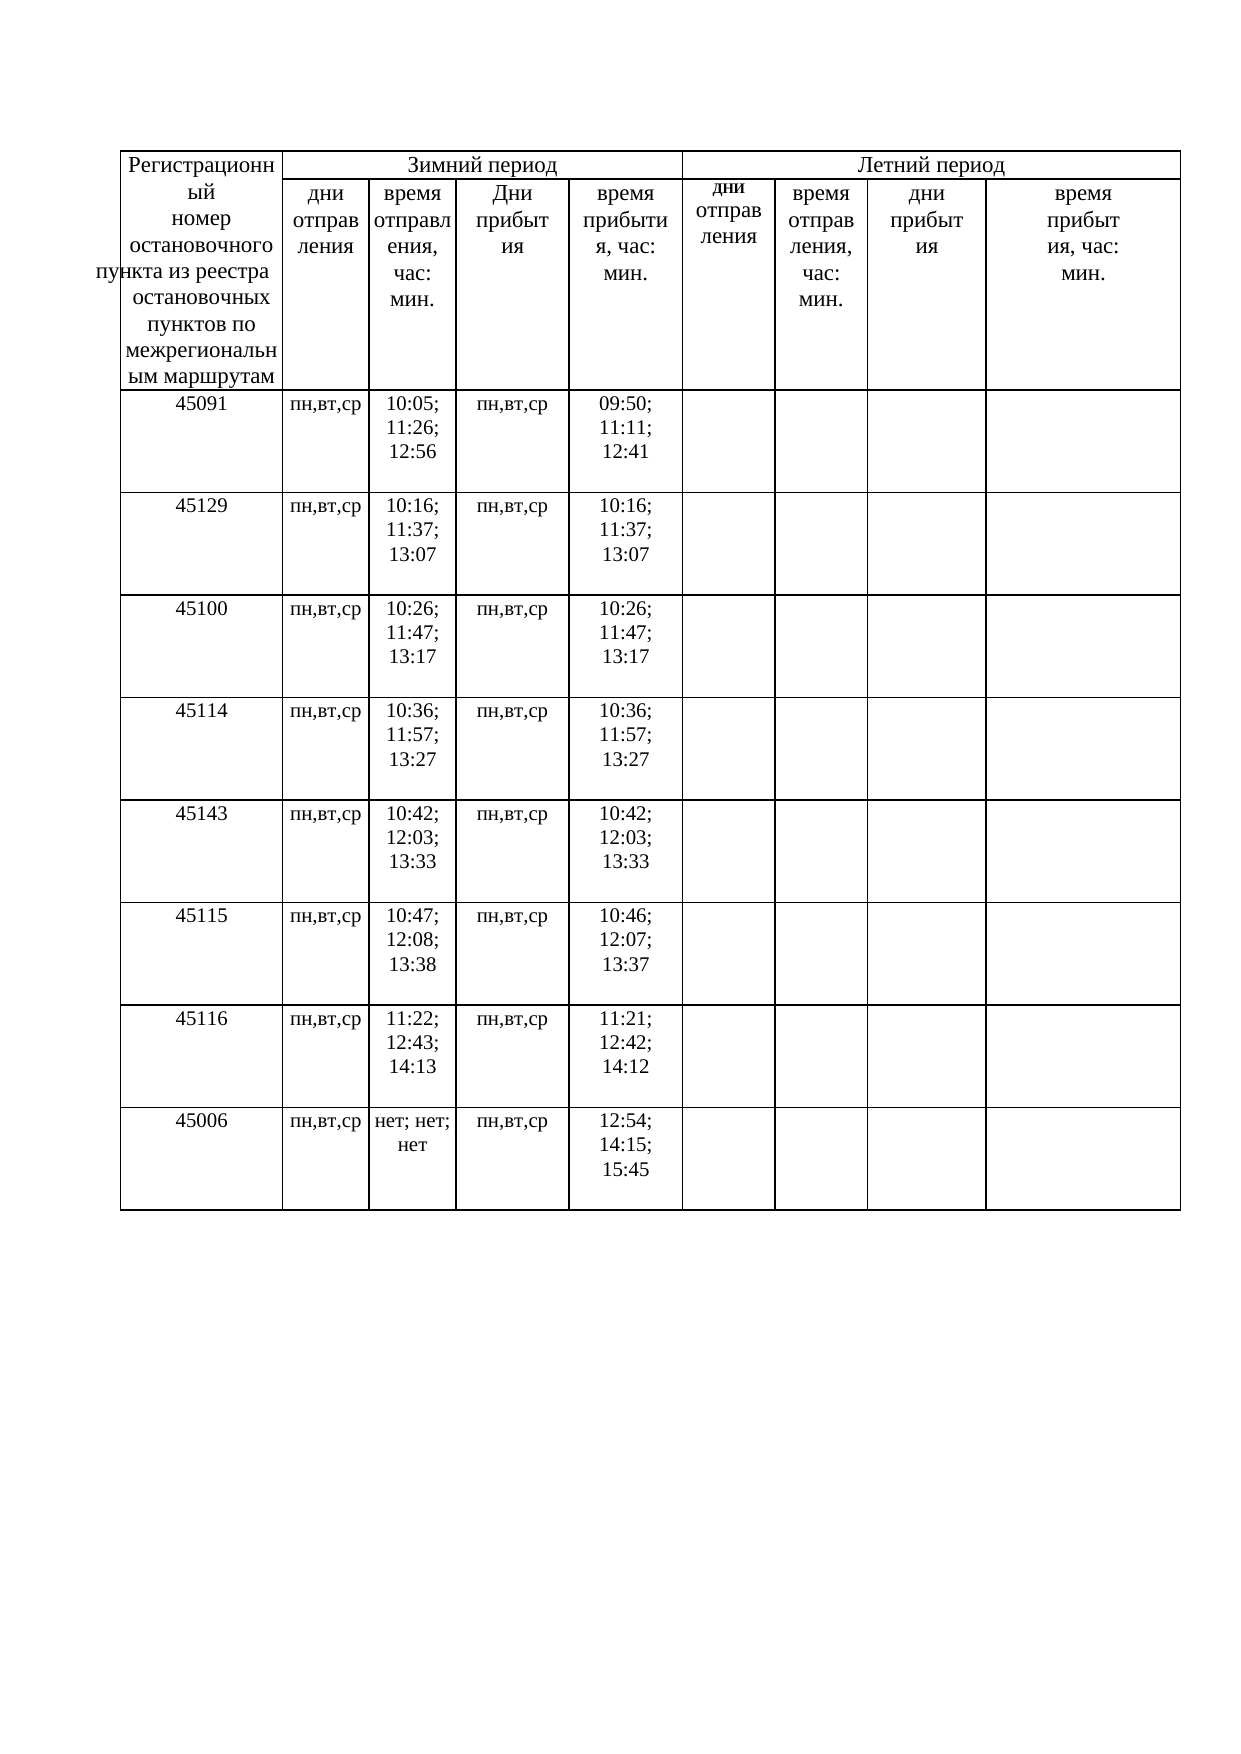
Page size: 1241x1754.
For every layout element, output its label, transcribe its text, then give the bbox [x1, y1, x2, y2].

table_cell [868, 596, 985, 697]
table_cell дни прибыт ия [868, 180, 985, 389]
table_cell пн,вт,ср [457, 391, 568, 492]
table_cell [868, 698, 985, 799]
table_cell [776, 493, 867, 594]
table_cell [683, 596, 774, 697]
table_cell пн,вт,ср [457, 493, 568, 594]
table_cell 10:26; 11:47; 13:17 [570, 596, 682, 697]
table_cell 10:26; 11:47; 13:17 [370, 596, 455, 697]
table_cell 45100 [121, 596, 282, 697]
table_cell 11:21; 12:42; 14:12 [570, 1006, 682, 1107]
table_cell [868, 391, 985, 492]
table_cell [776, 596, 867, 697]
table_cell [683, 1108, 774, 1209]
table_cell 11:22; 12:43; 14:13 [370, 1006, 455, 1107]
table_cell [776, 1006, 867, 1107]
table_cell ДНИ отправ ления [683, 180, 774, 389]
table_cell время прибыт ия, час: мин. [987, 180, 1180, 389]
table_cell 10:46; 12:07; 13:37 [570, 903, 682, 1004]
table_cell [683, 391, 774, 492]
table_cell 45129 [121, 493, 282, 594]
table_cell 10:42; 12:03; 13:33 [370, 801, 455, 902]
table_cell 45091 [121, 391, 282, 492]
table_cell 10:36; 11:57; 13:27 [370, 698, 455, 799]
table_cell время отправ ления, час: мин. [776, 180, 867, 389]
table_cell пн,вт,ср [283, 596, 368, 697]
table_cell 10:47; 12:08; 13:38 [370, 903, 455, 1004]
table_cell 45116 [121, 1006, 282, 1107]
table_header Летний период [683, 152, 1180, 178]
table_cell [987, 903, 1180, 1004]
table_cell [868, 1006, 985, 1107]
table_cell 45114 [121, 698, 282, 799]
table_cell [683, 903, 774, 1004]
table_cell [987, 596, 1180, 697]
table_cell [868, 493, 985, 594]
table_cell время отправл ения, час: мин. [370, 180, 455, 389]
table_cell пн,вт,ср [457, 1108, 568, 1209]
table_cell пн,вт,ср [283, 391, 368, 492]
table_cell 10:16; 11:37; 13:07 [370, 493, 455, 594]
table_cell 10:36; 11:57; 13:27 [570, 698, 682, 799]
table_cell пн,вт,ср [283, 1108, 368, 1209]
table_cell нет; нет; нет [370, 1108, 455, 1209]
table_cell [987, 698, 1180, 799]
table_cell [683, 801, 774, 902]
table_cell [776, 1108, 867, 1209]
table_cell [868, 801, 985, 902]
table_cell 45006 [121, 1108, 282, 1209]
table_cell [987, 801, 1180, 902]
table_cell 10:16; 11:37; 13:07 [570, 493, 682, 594]
table_cell пн,вт,ср [283, 1006, 368, 1107]
table_cell 09:50; 11:11; 12:41 [570, 391, 682, 492]
table_cell 10:05; 11:26; 12:56 [370, 391, 455, 492]
table_header Регистрационный номер остановочного пункта из реестра остановочных пунктов по межрегиональным маршрутам регулярных перевозок [121, 152, 282, 389]
table_cell [683, 493, 774, 594]
table_cell [868, 903, 985, 1004]
table_cell пн,вт,ср [283, 801, 368, 902]
table_cell [776, 903, 867, 1004]
table_cell дни отправ ления [283, 180, 368, 389]
table_cell Дни прибыт ия [457, 180, 568, 389]
table_cell пн,вт,ср [457, 698, 568, 799]
table_cell [987, 1108, 1180, 1209]
table_cell [683, 1006, 774, 1107]
table_cell [987, 1006, 1180, 1107]
table_cell время прибыти я, час: мин. [570, 180, 682, 389]
table_cell пн,вт,ср [457, 801, 568, 902]
table_cell пн,вт,ср [283, 903, 368, 1004]
table_cell 45143 [121, 801, 282, 902]
table_cell пн,вт,ср [457, 903, 568, 1004]
table_cell пн,вт,ср [283, 698, 368, 799]
table_cell 45115 [121, 903, 282, 1004]
table_header Зимний период [283, 152, 682, 178]
table_cell [776, 391, 867, 492]
table_cell [987, 493, 1180, 594]
table_cell [776, 698, 867, 799]
table_cell пн,вт,ср [457, 1006, 568, 1107]
table_cell [868, 1108, 985, 1209]
table_cell [776, 801, 867, 902]
table_cell 10:42; 12:03; 13:33 [570, 801, 682, 902]
table_cell 12:54; 14:15; 15:45 [570, 1108, 682, 1209]
table_cell [987, 391, 1180, 492]
table_cell пн,вт,ср [283, 493, 368, 594]
table_cell пн,вт,ср [457, 596, 568, 697]
table_cell [683, 698, 774, 799]
